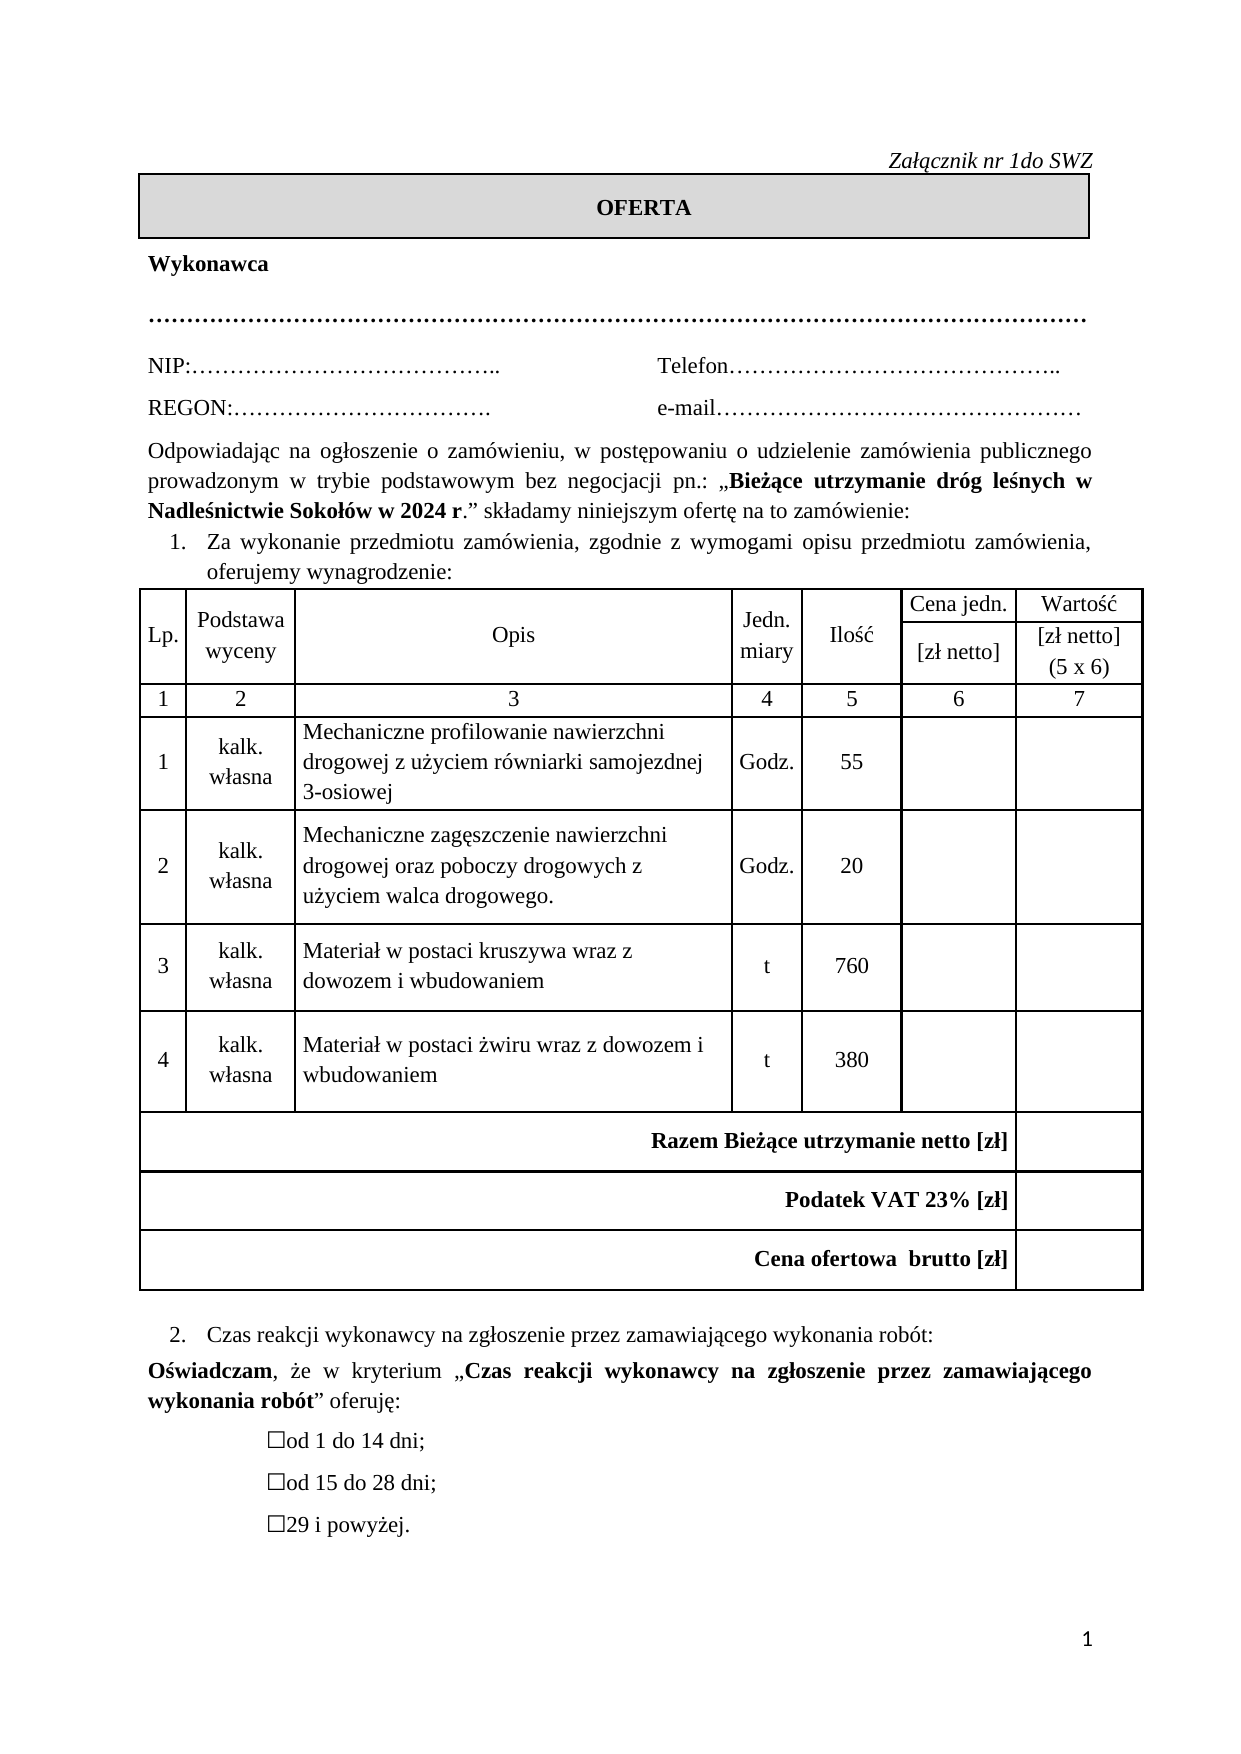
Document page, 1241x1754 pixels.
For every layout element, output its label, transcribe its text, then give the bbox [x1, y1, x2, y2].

table_cell Cena ofertowa brutto [zł] [141, 1231, 1015, 1288]
table_cell [1017, 718, 1141, 808]
table_header Wartość [1017, 590, 1141, 621]
table_cell [zł netto] (5 x 6) [1017, 623, 1141, 683]
text …………………………………………………………………………………………………………… [148, 301, 1093, 327]
table_header Jedn. miary [733, 590, 801, 683]
table_cell Razem Bieżące utrzymanie netto [zł] [141, 1113, 1015, 1170]
table_cell kalk. własna [187, 1012, 294, 1111]
table_cell [903, 925, 1015, 1010]
table_cell Godz. [733, 811, 801, 923]
table_cell [1017, 1113, 1141, 1170]
table_header Cena jedn. [903, 590, 1015, 621]
text NIP:………………………………….. [148, 352, 583, 378]
table_header Opis [296, 590, 731, 683]
table_cell 4 [141, 1012, 185, 1111]
text od 1 do 14 dni; [266, 1424, 1093, 1455]
text Załącznik nr 1do SWZ [207, 148, 1093, 174]
table_cell 4 [733, 685, 801, 716]
table_cell 7 [1017, 685, 1141, 716]
table_cell 3 [296, 685, 731, 716]
table_header Lp. [141, 590, 185, 683]
text e-mail………………………………………… [657, 394, 1093, 421]
table_cell kalk. własna [187, 811, 294, 923]
table_cell Materiał w postaci żwiru wraz z dowozem i wbudowaniem [296, 1012, 731, 1111]
table_header Ilość [803, 590, 900, 683]
table_cell Godz. [733, 718, 801, 808]
table_cell Mechaniczne profilowanie nawierzchni drogowej z użyciem równiarki samojezdnej 3-osiowej [296, 718, 731, 808]
table_cell [zł netto] [903, 623, 1015, 683]
text Odpowiadając na ogłoszenie o zamówieniu, w postępowaniu o udzielenie zamówienia publicznego prowadzonym w trybie podstawowym bez negocjacji pn.: „Bieżące utrzymanie dróg leśnych w Nadleśnictwie Sokołów w 2024 r.” składamy niniejszym ofertę na to zamówienie: [148, 437, 1093, 524]
table_cell 2 [187, 685, 294, 716]
text Oświadczam, że w kryterium „Czas reakcji wykonawcy na zgłoszenie przez zamawiającego wykonania robót” oferuję: [148, 1357, 1093, 1414]
table_cell 1 [141, 685, 185, 716]
table_cell [903, 1012, 1015, 1111]
table_cell 5 [803, 685, 900, 716]
table_cell 3 [141, 925, 185, 1010]
subtitle Za wykonanie przedmiotu zamówienia, zgodnie z wymogami opisu przedmiotu zamówienia, oferujemy wynagrodzenie: [169, 528, 1093, 584]
text Wykonawca [148, 250, 1093, 276]
table_cell 6 [903, 685, 1015, 716]
table_header Podstawa wyceny [187, 590, 294, 683]
text Telefon…………………………………….. [657, 352, 1093, 378]
table_cell [903, 718, 1015, 808]
table_cell 1 [141, 718, 185, 808]
table_cell [1017, 1173, 1141, 1229]
table_cell Mechaniczne zagęszczenie nawierzchni drogowej oraz poboczy drogowych z użyciem walca drogowego. [296, 811, 731, 923]
table_cell t [733, 1012, 801, 1111]
table_cell [1017, 811, 1141, 923]
text REGON:……………………………. [148, 394, 583, 421]
table_cell 20 [803, 811, 900, 923]
table_cell kalk. własna [187, 925, 294, 1010]
table_cell [1017, 925, 1141, 1010]
table_cell Materiał w postaci kruszywa wraz z dowozem i wbudowaniem [296, 925, 731, 1010]
table_cell 380 [803, 1012, 900, 1111]
subtitle Czas reakcji wykonawcy na zgłoszenie przez zamawiającego wykonania robót: [169, 1321, 1093, 1347]
table_cell 55 [803, 718, 900, 808]
table_cell [903, 811, 1015, 923]
table_cell 2 [141, 811, 185, 923]
text od 15 do 28 dni; [266, 1466, 1093, 1497]
text 29 i powyżej. [266, 1508, 1093, 1539]
table_cell t [733, 925, 801, 1010]
table_cell kalk. własna [187, 718, 294, 808]
table_cell [1017, 1012, 1141, 1111]
table_cell [1017, 1231, 1141, 1288]
table_cell Podatek VAT 23% [zł] [141, 1173, 1015, 1229]
table_cell 760 [803, 925, 900, 1010]
